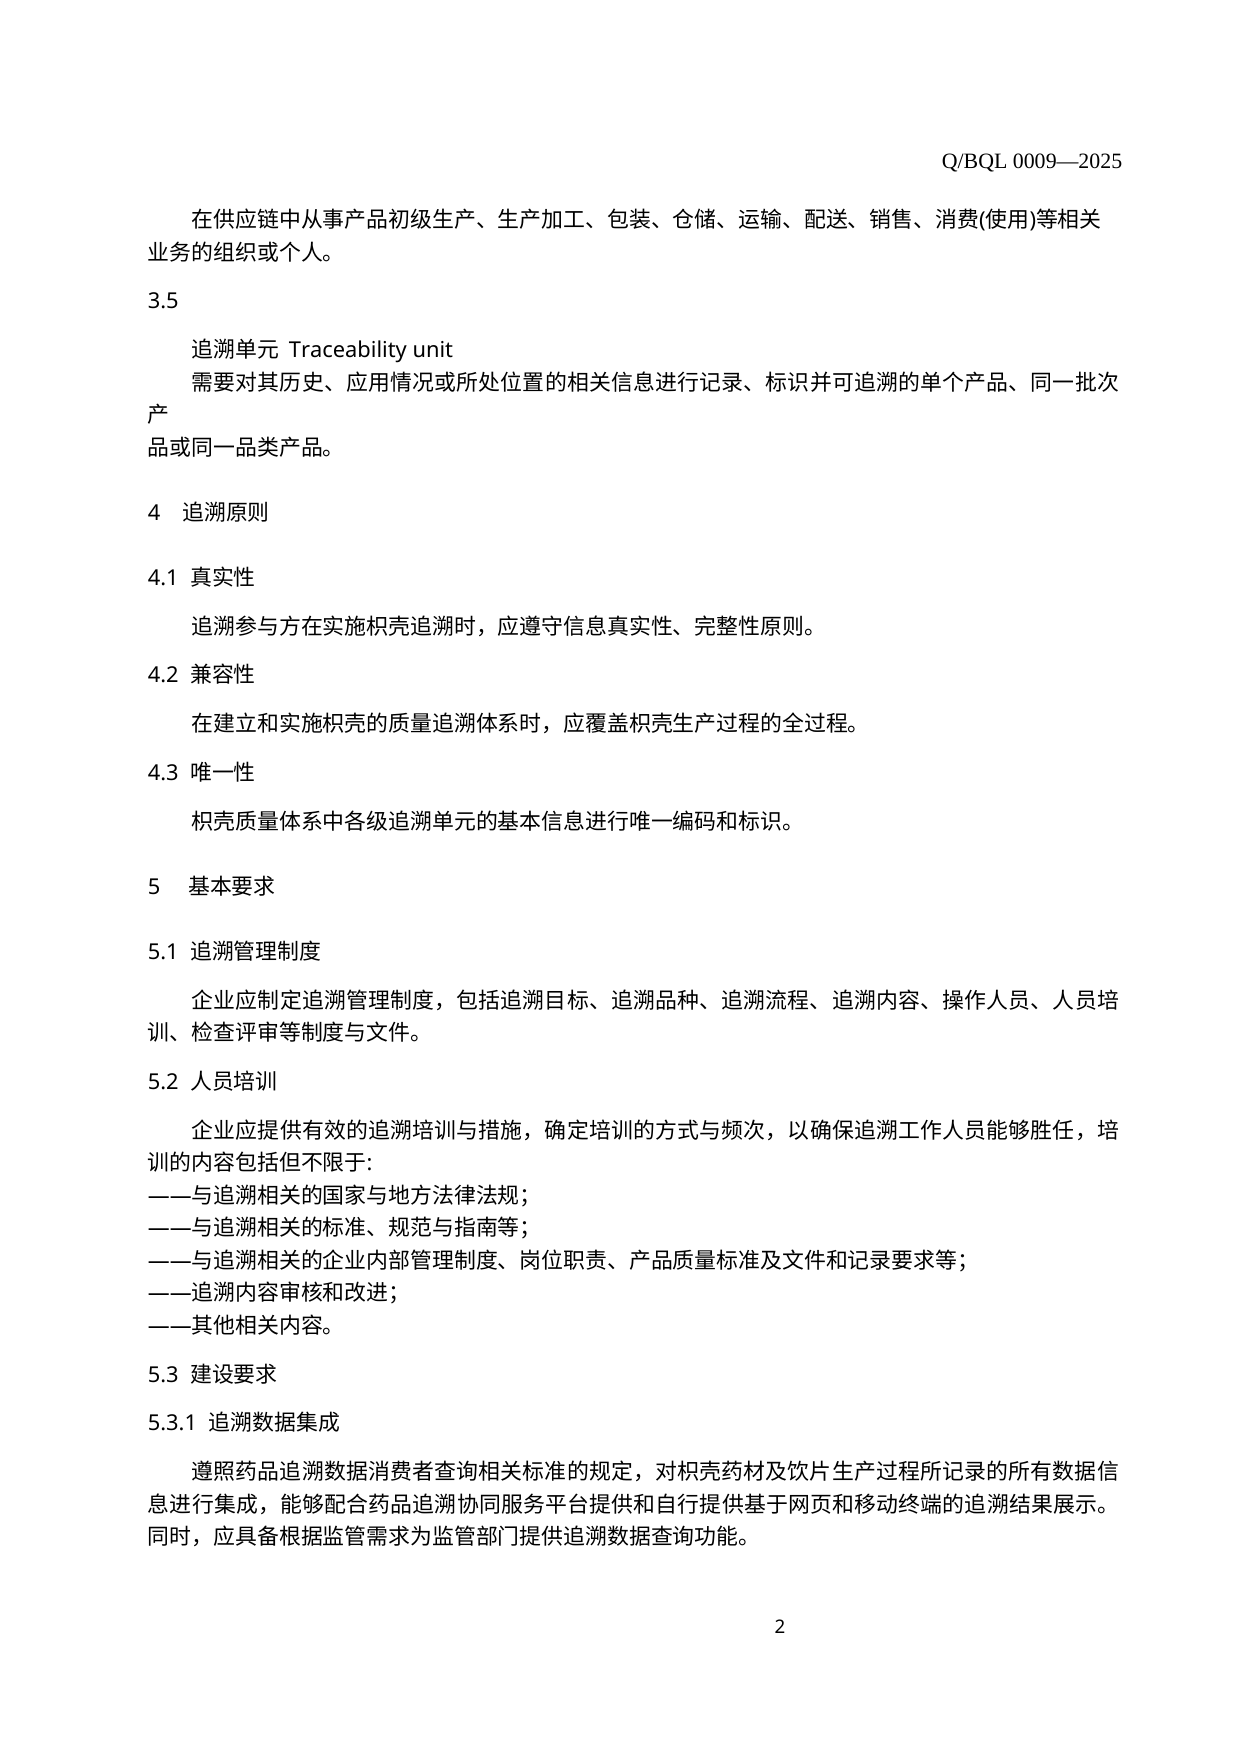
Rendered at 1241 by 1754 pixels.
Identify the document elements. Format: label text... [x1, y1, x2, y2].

text 企业应制定追溯管理制度，包括追溯目标、追溯品种、追溯流程、追溯内容、操作人员、人员培训、检查评审等制度与文件。 [148, 982, 1122, 1047]
text 遵照药品追溯数据消费者查询相关标准的规定，对枳壳药材及饮片生产过程所记录的所有数据信息进行集成，能够配合药品追溯协同服务平台提供和自行提供基于网页和移动终端的追溯结果展示。同时，应具备根据监管需求为监管部门提供追溯数据查询功能。 [148, 1454, 1122, 1551]
list 4.1 真实性 [148, 559, 1122, 592]
text 需要对其历史、应用情况或所处位置的相关信息进行记录、标识并可追溯的单个产品、同一批次产 [148, 364, 1122, 429]
text 5.2 人员培训 [148, 1064, 1122, 1096]
list 5.1 追溯管理制度 [148, 933, 1122, 966]
text 业务的组织或个人。 [148, 234, 1122, 267]
list 5.3 建设要求 [148, 1356, 1122, 1389]
text 基本要求 [148, 868, 1122, 901]
text 在建立和实施枳壳的质量追溯体系时，应覆盖枳壳生产过程的全过程。 [148, 706, 1122, 738]
text ——与追溯相关的国家与地方法律法规； [148, 1177, 1122, 1210]
text 企业应提供有效的追溯培训与措施，确定培训的方式与频次，以确保追溯工作人员能够胜任，培训的内容包括但不限于: [148, 1112, 1122, 1177]
text 追溯参与方在实施枳壳追溯时，应遵守信息真实性、完整性原则。 [148, 608, 1122, 641]
text 在供应链中从事产品初级生产、生产加工、包装、仓储、运输、配送、销售、消费(使用)等相关 [148, 202, 1122, 234]
text ——与追溯相关的标准、规范与指南等； [148, 1210, 1122, 1242]
list 追溯单元 Traceability unit [148, 332, 1122, 364]
text 品或同一品类产品。 [148, 429, 1122, 462]
text 枳壳质量体系中各级追溯单元的基本信息进行唯一编码和标识。 [148, 803, 1122, 836]
text 4.3 唯一性 [148, 755, 1122, 787]
list 3.5 [148, 283, 1122, 316]
text 追溯原则 [148, 494, 1122, 527]
list 4.2 兼容性 [148, 657, 1122, 689]
list 5.3.1 追溯数据集成 [148, 1405, 1122, 1437]
text ——与追溯相关的企业内部管理制度、岗位职责、产品质量标准及文件和记录要求等； [148, 1242, 1122, 1275]
text ——其他相关内容。 [148, 1307, 1122, 1340]
text ——追溯内容审核和改进； [148, 1275, 1122, 1307]
